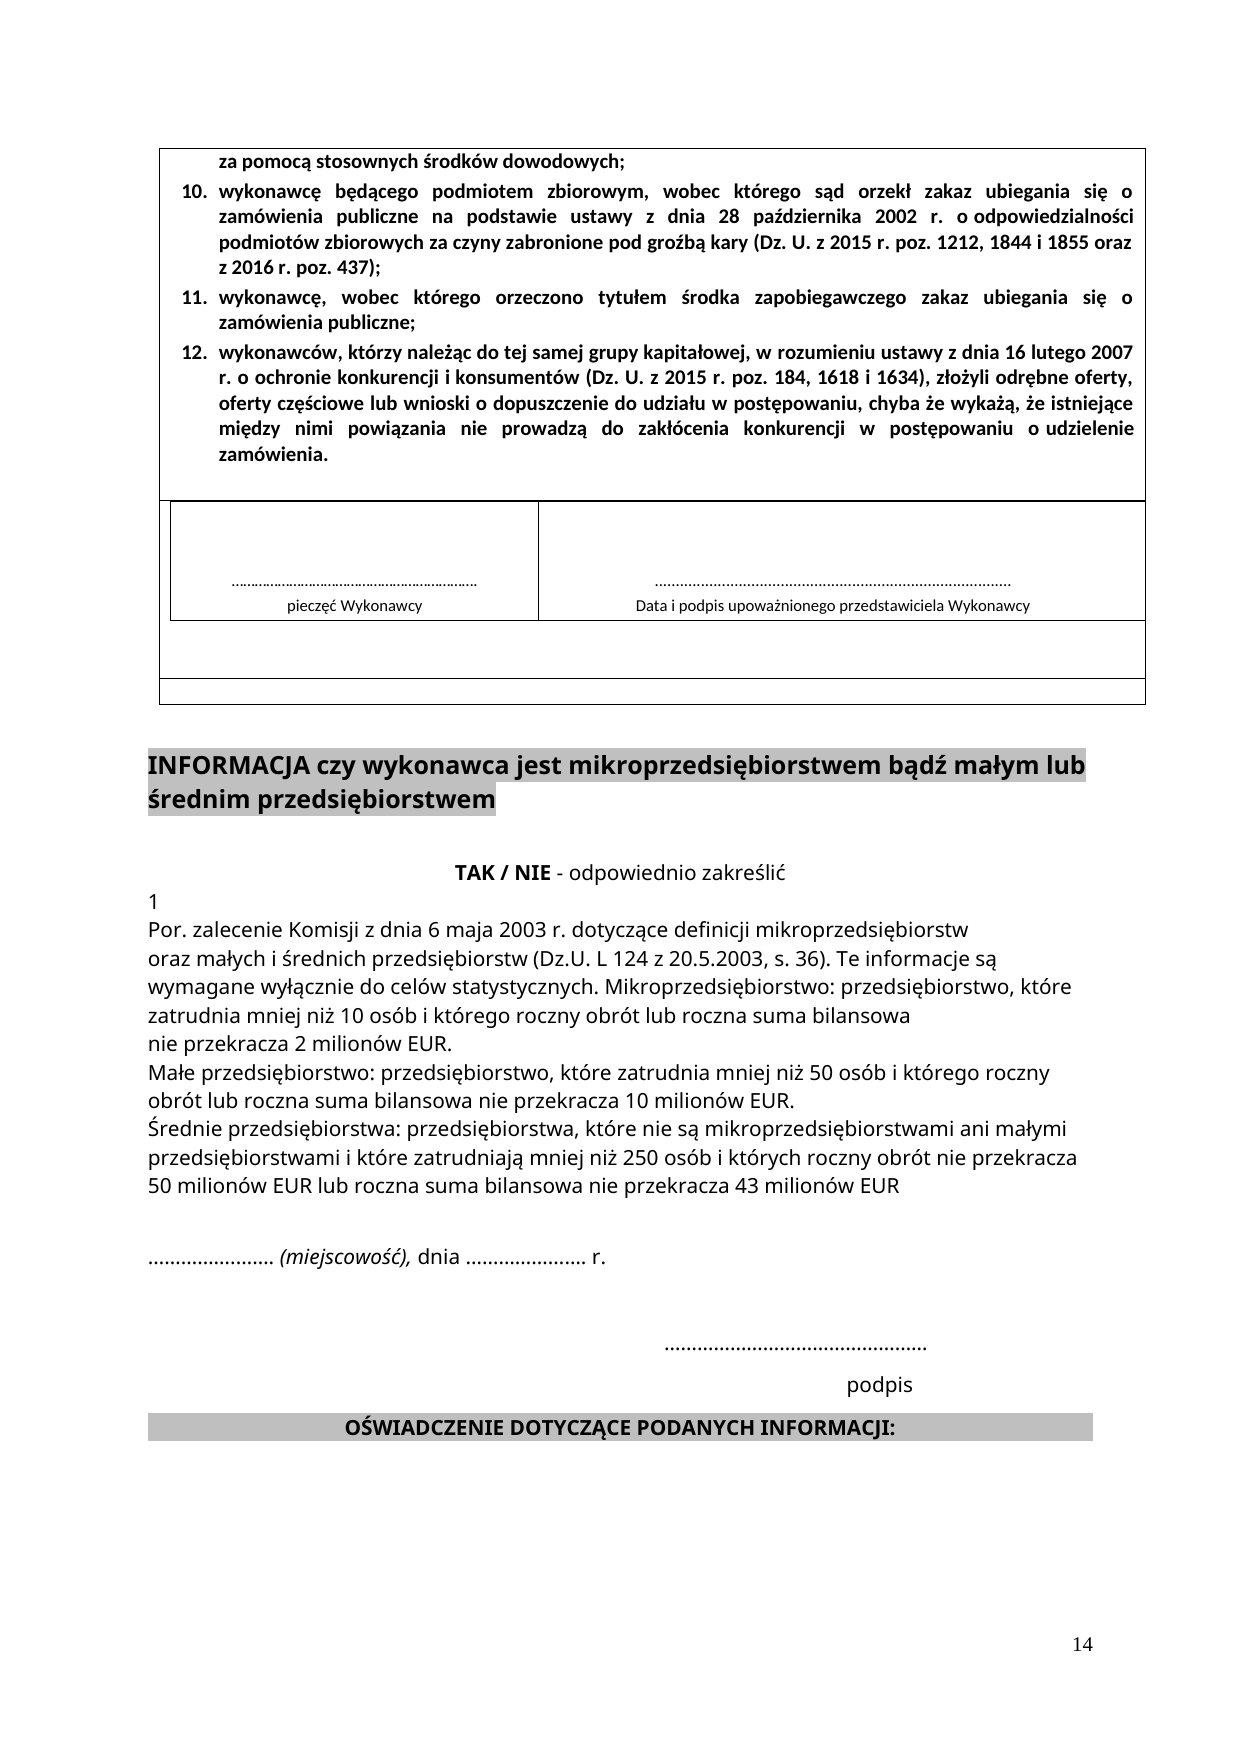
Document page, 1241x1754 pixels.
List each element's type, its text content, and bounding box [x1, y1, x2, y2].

text oraz małych i średnich przedsiębiorstw (Dz.U. L 124 z 20.5.2003, s. 36). Te informacje są [148, 944, 1093, 972]
text Średnie przedsiębiorstwa: przedsiębiorstwa, które nie są mikroprzedsiębiorstwami ani małymi przedsiębiorstwami i które zatrudniają mniej niż 250 osób i których roczny obrót nie przekracza 50 milionów EUR lub roczna suma bilansowa nie przekracza 43 milionów EUR [148, 1114, 1093, 1200]
text Por. zalecenie Komisji z dnia 6 maja 2003 r. dotyczące definicji mikroprzedsiębiorstw [148, 915, 1093, 944]
table_cell [160, 679, 1145, 704]
text nie przekracza 2 milionów EUR. [148, 1029, 1093, 1058]
text ………………………………………… [148, 1328, 1093, 1356]
text …………….……. (miejscowość), dnia …………………. r. [148, 1242, 1093, 1271]
text OŚWIADCZENIE DOTYCZĄCE PODANYCH INFORMACJI: [148, 1413, 1093, 1441]
text wymagane wyłącznie do celów statystycznych. Mikroprzedsiębiorstwo: przedsiębiorstwo, które zatrudnia mniej niż 10 osób i którego roczny obrót lub roczna suma bilansowa [148, 972, 1093, 1029]
text podpis [148, 1370, 1093, 1399]
table_cell [160, 501, 1145, 678]
text INFORMACJA czy wykonawca jest mikroprzedsiębiorstwem bądź małym lub średnim przedsiębiorstwem [496, 748, 1093, 816]
text 1 [148, 887, 1093, 915]
text TAK / NIE - odpowiednio zakreślić [148, 858, 1093, 887]
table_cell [160, 149, 1145, 500]
text Małe przedsiębiorstwo: przedsiębiorstwo, które zatrudnia mniej niż 50 osób i którego roczny obrót lub roczna suma bilansowa nie przekracza 10 milionów EUR. [148, 1058, 1093, 1114]
